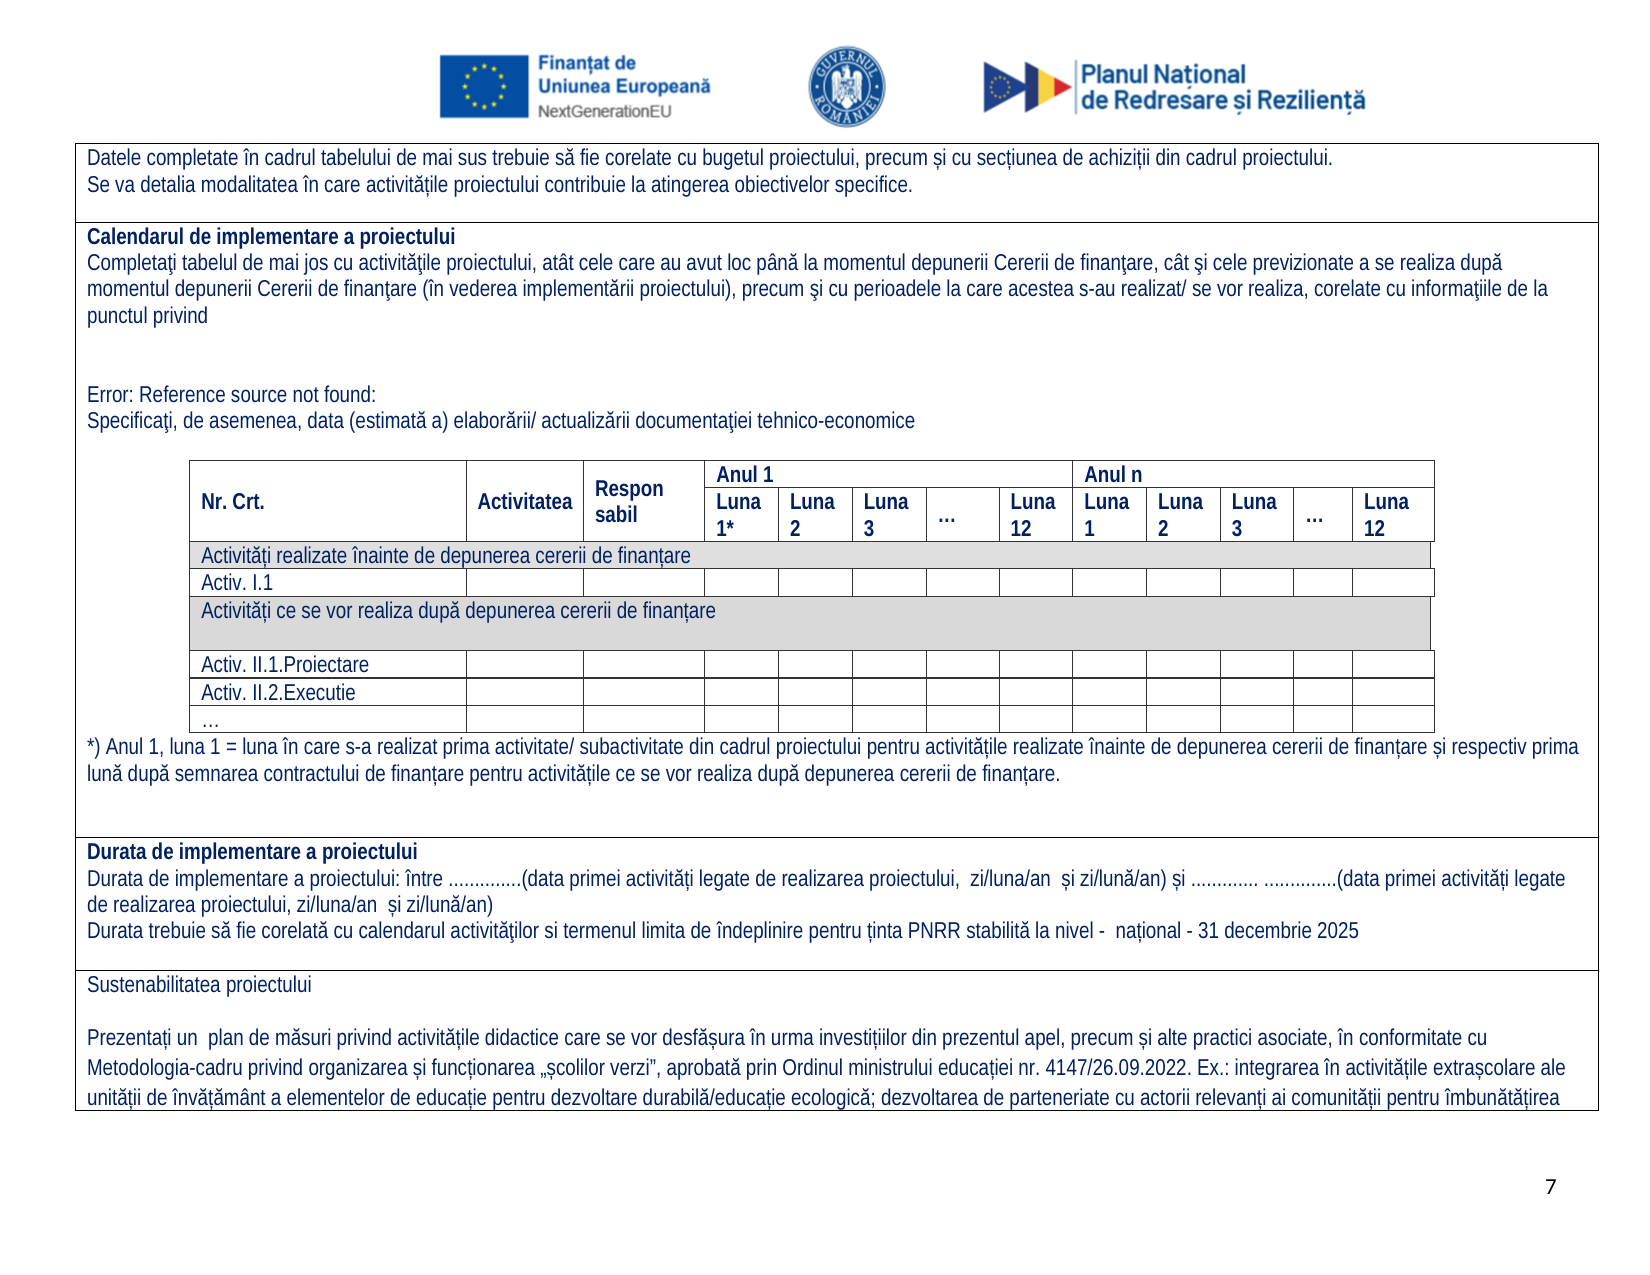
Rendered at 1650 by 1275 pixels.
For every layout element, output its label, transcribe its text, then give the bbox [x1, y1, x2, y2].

table_cell Durata de implementare a proiectului Durata de implementare a proiectului: între ..............(data primei activități legate de realizarea proiectului, zi/luna/an și zi/lună/an) și ............. ..............(data primei activități legate de realizarea proiectului, zi/luna/an și zi/lună/an) Durata trebuie să fie corelată cu calendarul activităţilor si termenul limita de îndeplinire pentru ținta PNRR stabilită la nivel - național - 31 decembrie 2025 [76, 838, 1598, 970]
picture [393, 28, 1369, 143]
table_cell Calendarul de implementare a proiectului Completaţi tabelul de mai jos cu activităţile proiectului, atât cele care au avut loc până la momentul depunerii Cererii de finanţare, cât şi cele previzionate a se realiza după momentul depunerii Cererii de finanţare (în vederea implementării proiectului), precum şi cu perioadele la care acestea s-au realizat/ se vor realiza, corelate cu informaţiile de la punctul privind Gradul de pregătire a proiectului Detaliați gradul de pregătire a proiectului, făcând referire la Studiul de Fezabilitate / DALI, Certificatul de Urbanism, stadiul obținerii Autorizației de Construire, a avizelor și acordurilor solicitate prin Certificatul de Urbanism, a pregătirii Proiectului Tehnic, stadiul execuției lucrărilor (după caz). Informațiile incluse în cadrul prezentei subsecțiuni vor trebui susținute cu documente relevante care se vor anexa la cererea de finanțare. Pentru finanțarea proiectelor de investiții în infrastructură este necesară depunerea Studiului de Fezabilitate / documentației de avizare a lucrărilor de intervenție. Cu toate acestea, pentru dovedirea maturității pregătirii proiectului se pot anexa inclusiv documente care să ateste un grad înaintat de pregătire a proiectului. Aceste documente pot fi legate de procesul verbal de recepție a proiectului tehnic, de Autorizația de Construire, de stadiul execuției lucrărilor (dacă este cazul). Activităţile proiectului: Specificaţi, de asemenea, data (estimată a) elaborării/ actualizării documentaţiei tehnico-economice *) Anul 1, luna 1 = luna în care s-a realizat prima activitate/ subactivitate din cadrul proiectului pentru activitățile realizate înainte de depunerea cererii de finanțare și respectiv prima lună după semnarea contractului de finanțare pentru activitățile ce se vor realiza după depunerea cererii de finanțare. [76, 223, 1598, 837]
